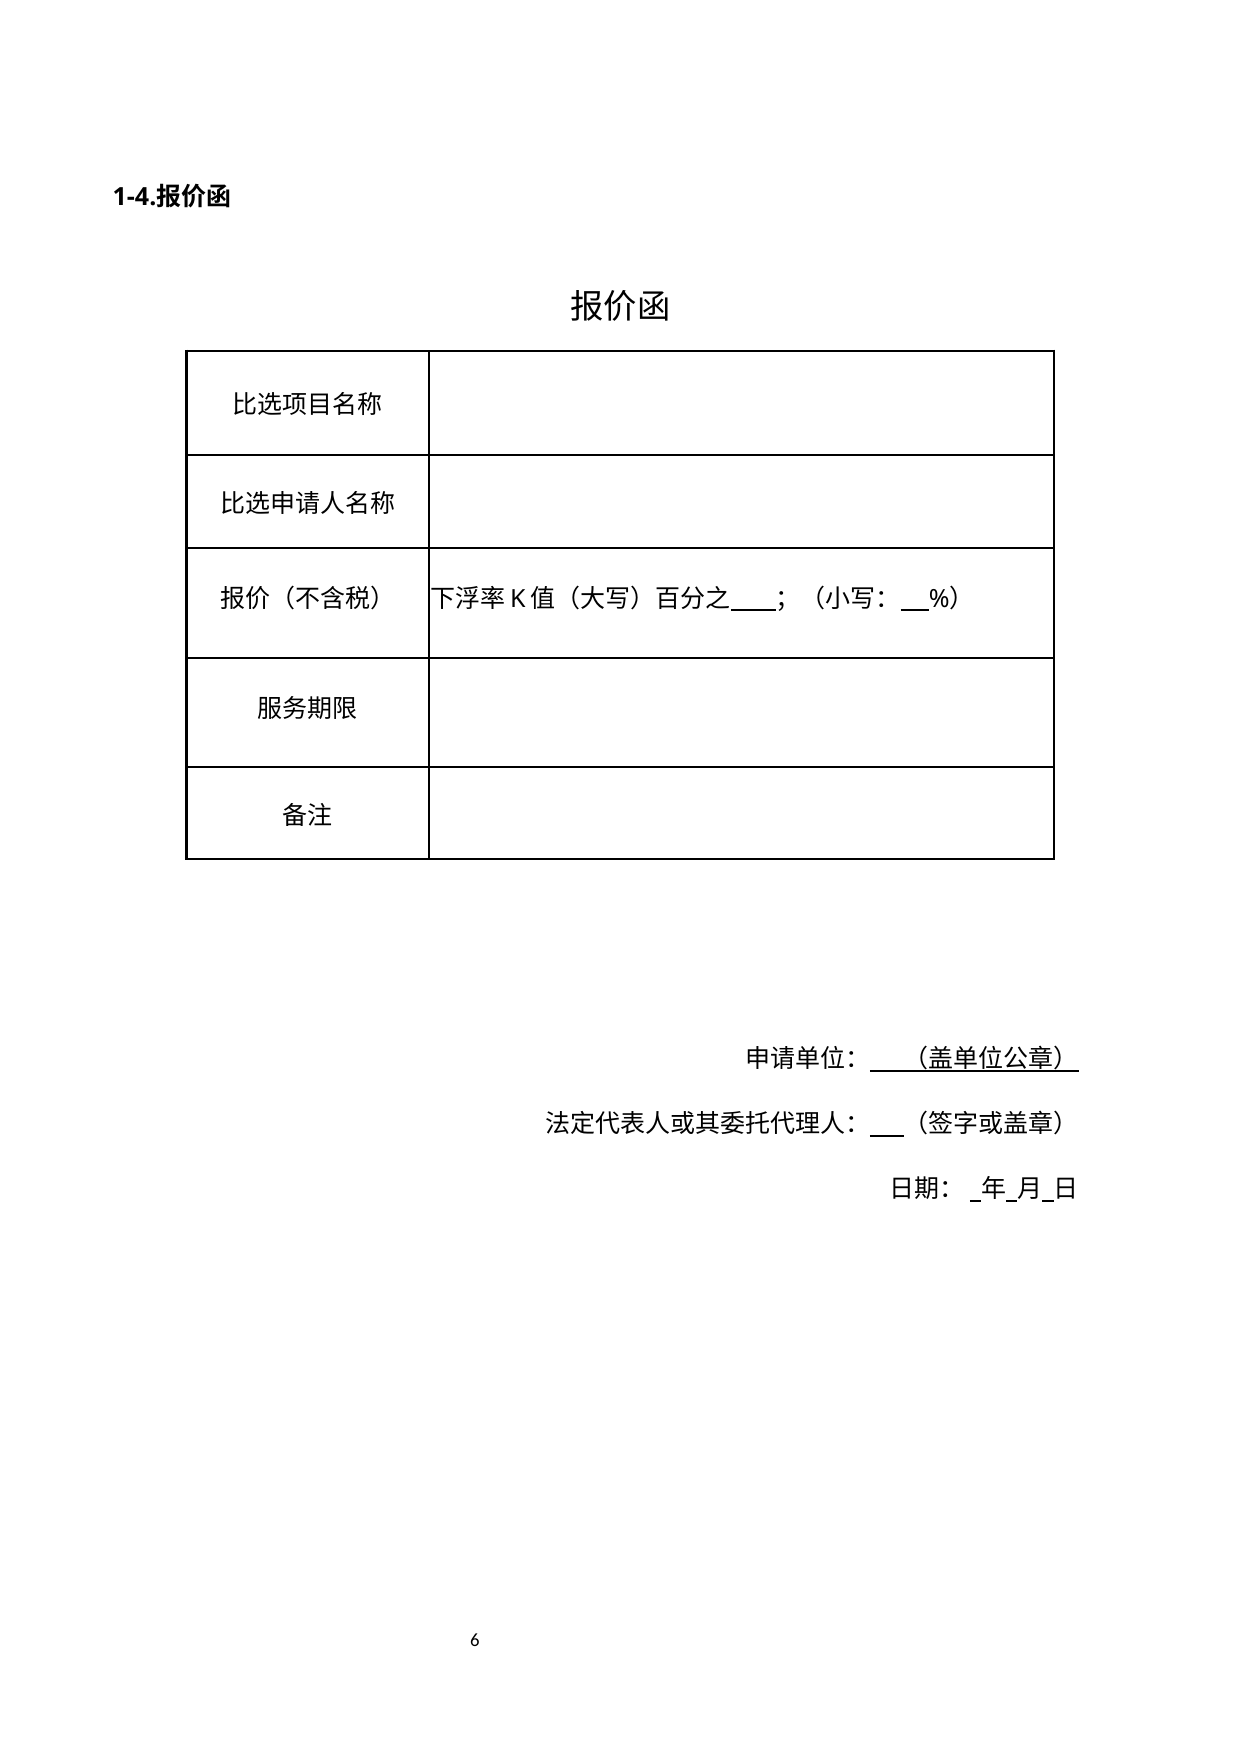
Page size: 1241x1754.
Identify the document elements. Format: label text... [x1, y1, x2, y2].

table_header 比选项目名称 [188, 352, 428, 453]
text 1-4.报价函 [112, 162, 1128, 227]
table_cell 报价（不含税） [188, 549, 428, 657]
table_cell 比选申请人名称 [188, 456, 428, 547]
text 申请单位： （盖单位公章） [112, 1024, 1078, 1089]
table_cell [430, 456, 1053, 547]
table_cell 备注 [188, 768, 428, 858]
table_cell 下浮率K值（大写）百分之 ；（小写： %） [430, 549, 1053, 657]
text 报价函 [112, 272, 1128, 337]
table_cell [430, 659, 1053, 766]
table_header [430, 352, 1053, 453]
text 日期： 年 月 日 [112, 1154, 1078, 1219]
table_cell 服务期限 [188, 659, 428, 766]
text 法定代表人或其委托代理人： （签字或盖章） [112, 1089, 1078, 1154]
table_cell [430, 768, 1053, 858]
